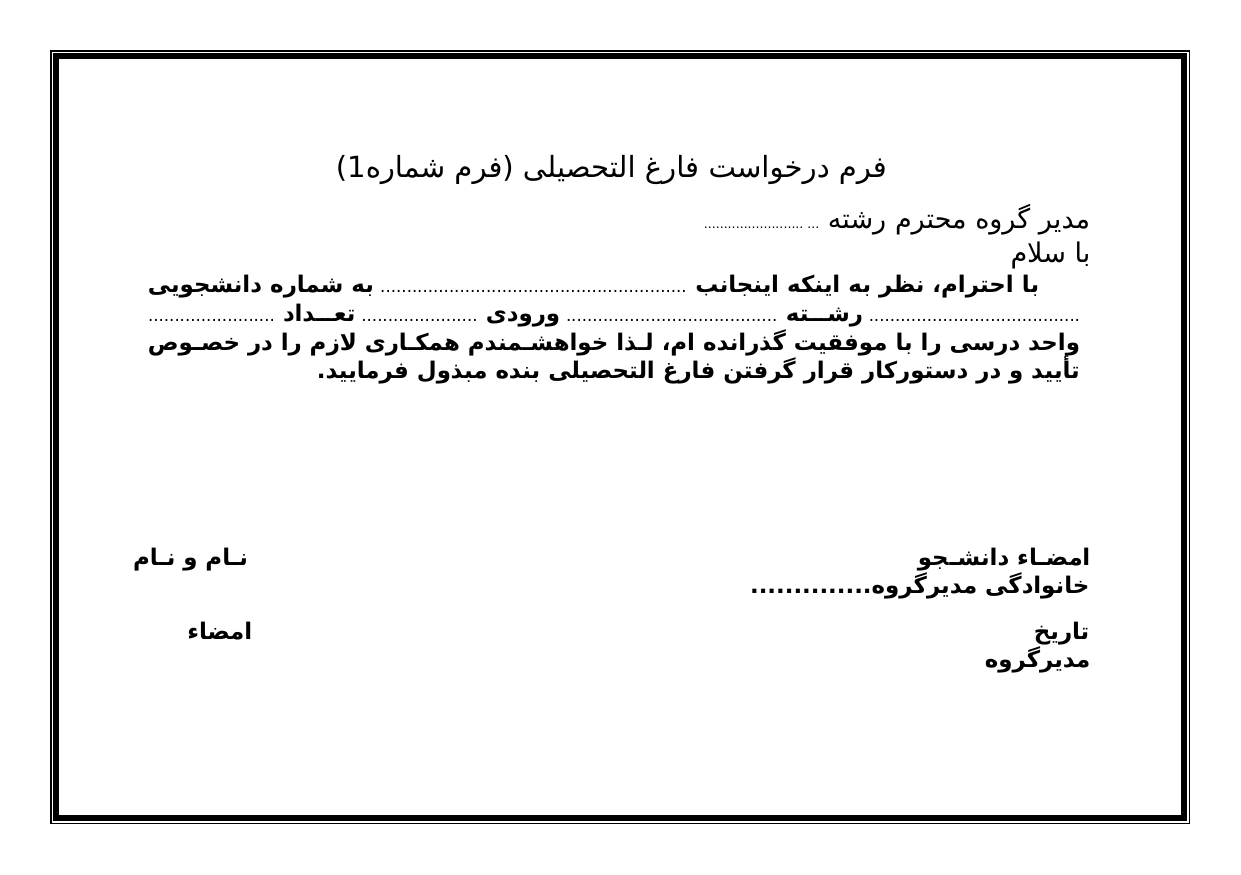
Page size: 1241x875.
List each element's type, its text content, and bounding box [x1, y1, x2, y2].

text با احترام، نظر به اینکه اینجانب .......................................................... به شماره دانشجویی ........................................ رشته ........................................ ورودی ...................... تعداد ........................ واحد درسی را با موفقیت گذرانده ام، لذا خواهشمندم همکاری لازم را در خصوص تأیید و در دستورکار قرار گرفتن فارغ التحصیلی بنده مبذول فرمایید. [148, 271, 1080, 384]
text مدیر گروه محترم رشته ... ......................... [133, 203, 1090, 235]
text امضاء دانشجو نام و نام خانوادگی مدیرگروه.............. [133, 544, 1090, 599]
text تاریخ امضاء مدیرگروه [133, 618, 1090, 673]
text فرم درخواست فارغ التحصیلی (فرم شماره1) [133, 150, 1090, 184]
text با سلام [133, 237, 1090, 269]
